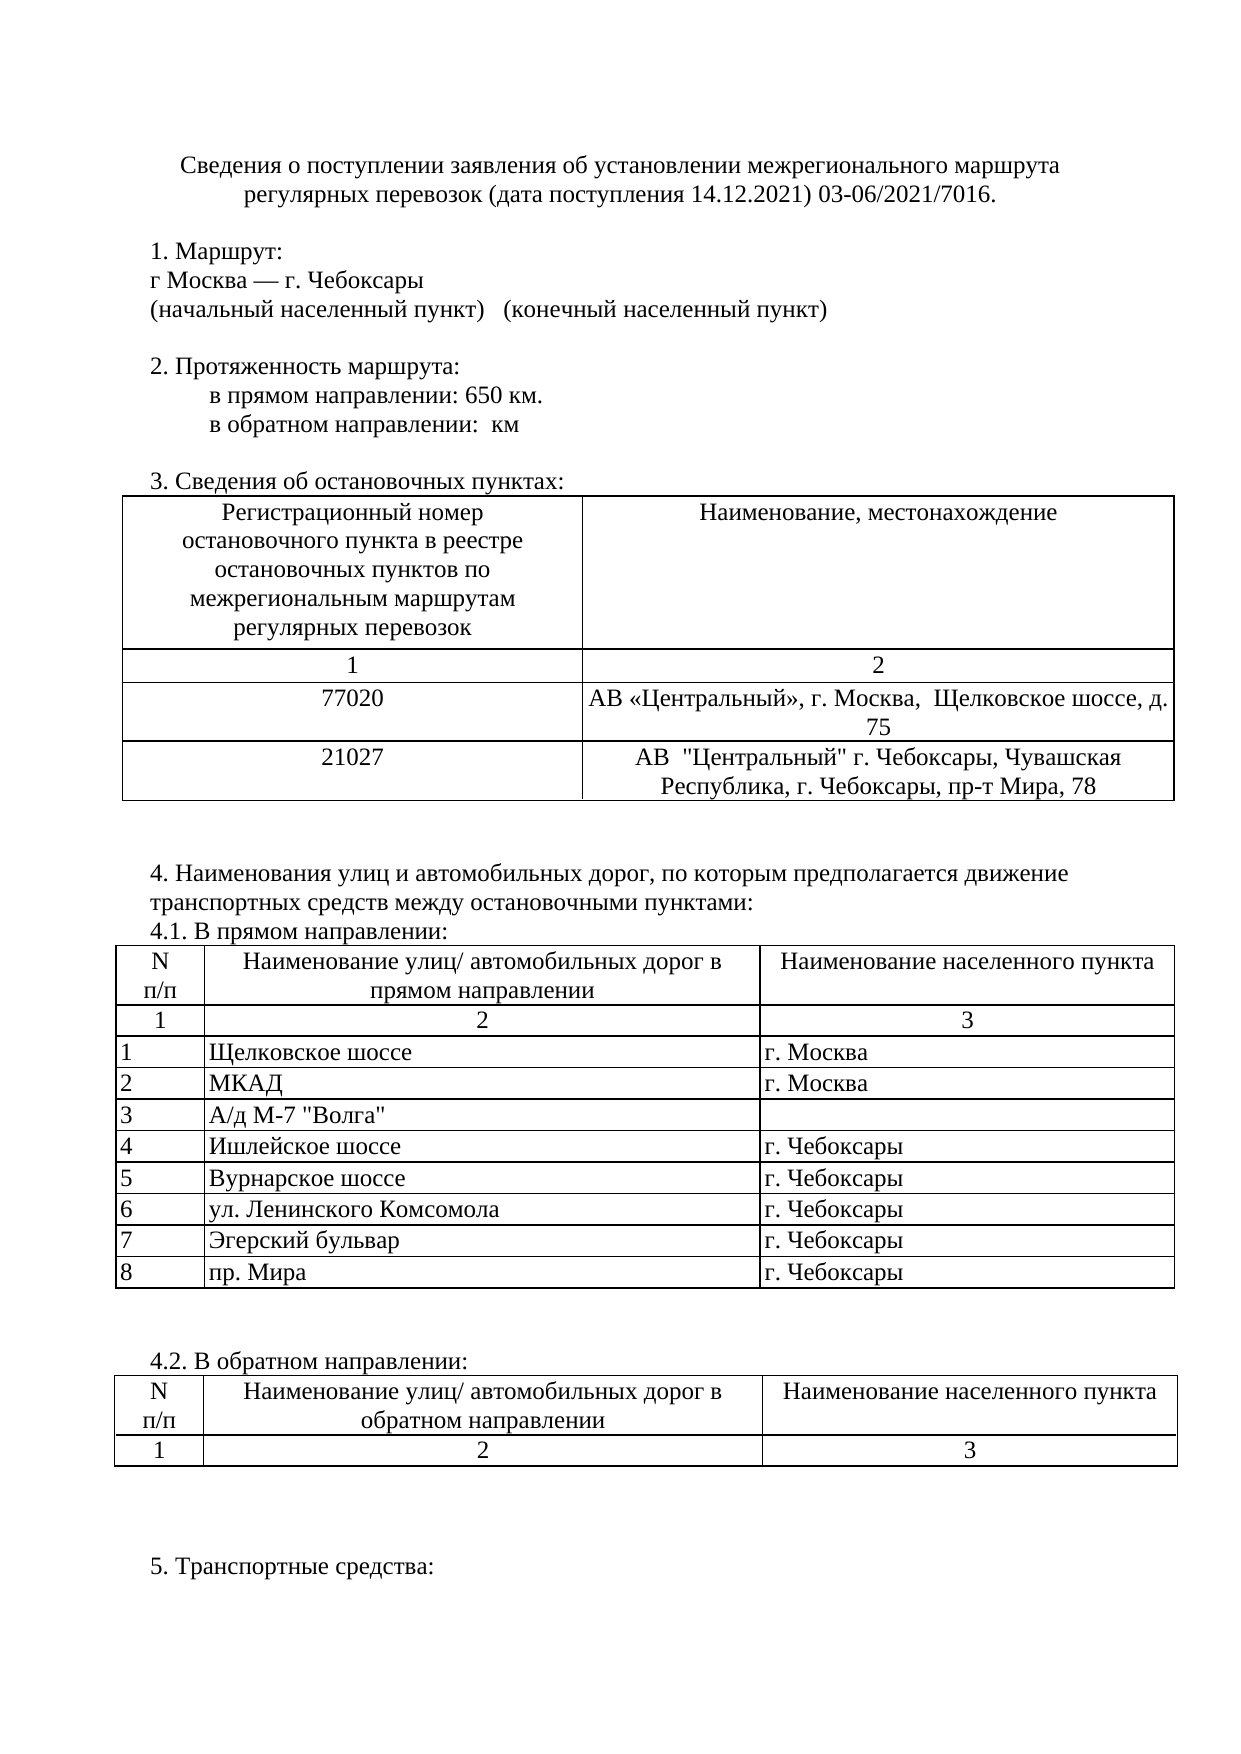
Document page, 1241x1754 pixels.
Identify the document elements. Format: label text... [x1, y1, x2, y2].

table_header Наименование населенного пункта [763, 1376, 1177, 1434]
table_header Наименование, местонахождение [583, 497, 1173, 648]
table_cell г. Чебоксары [761, 1226, 1174, 1256]
text 4.2. В обратном направлении: [150, 1346, 1090, 1375]
text 3. Сведения об остановочных пунктах: [150, 466, 1090, 495]
table_cell г. Москва [761, 1037, 1174, 1067]
table_cell 2 [204, 1436, 762, 1465]
table_cell Ишлейское шоссе [205, 1131, 759, 1161]
table_cell ул. Ленинского Комсомола [205, 1194, 759, 1224]
text (начальный населенный пункт) (конечный населенный пункт) [150, 294, 1090, 322]
table_cell 4 [117, 1131, 204, 1161]
table_cell 1 [115, 1435, 203, 1465]
table_cell АВ "Центральный" г. Чебоксары, Чувашская Республика, г. Чебоксары, пр-т Мира, 78 [583, 742, 1173, 799]
table_cell 1 [117, 1006, 204, 1035]
table_cell 7 [117, 1226, 204, 1256]
table_cell МКАД [205, 1068, 759, 1098]
table_cell [761, 1100, 1174, 1130]
text Сведения о поступлении заявления об установлении межрегионального маршрута регулярных перевозок (дата поступления 14.12.2021) 03-06/2021/7016. [150, 150, 1090, 207]
table_cell пр. Мира [205, 1257, 759, 1287]
table_cell г. Чебоксары [761, 1131, 1174, 1161]
table_cell 8 [117, 1257, 204, 1287]
text 5. Транспортные средства: [150, 1551, 1090, 1579]
text 4.1. В прямом направлении: [150, 916, 1090, 945]
table_cell г. Москва [761, 1068, 1174, 1098]
table_cell г. Чебоксары [761, 1257, 1174, 1287]
table_cell 77020 [123, 683, 582, 740]
table_cell 3 [761, 1006, 1174, 1035]
table_cell 2 [205, 1006, 759, 1035]
table_cell 2 [583, 650, 1173, 681]
text в прямом направлении: 650 км. [150, 380, 1090, 409]
table_header N п/п [115, 1376, 203, 1434]
table_cell Эгерский бульвар [205, 1226, 759, 1256]
table_cell Щелковское шоссе [205, 1037, 759, 1067]
text 4. Наименования улиц и автомобильных дорог, по которым предполагается движение транспортных средств между остановочными пунктами: [150, 858, 1090, 916]
table_header N п/п [117, 946, 204, 1004]
text 2. Протяженность маршрута: [150, 351, 1090, 380]
text в обратном направлении: км [150, 409, 1090, 437]
table_cell АВ «Центральный», г. Москва, Щелковское шоссе, д. 75 [583, 683, 1173, 740]
text г Москва — г. Чебоксары [150, 265, 1090, 294]
table_cell 2 [117, 1068, 204, 1098]
table_cell 3 [763, 1434, 1177, 1465]
table_cell г. Чебоксары [761, 1194, 1174, 1224]
table_cell 1 [117, 1037, 204, 1067]
table_cell Вурнарское шоссе [205, 1163, 759, 1193]
text 1. Маршрут: [150, 236, 1090, 265]
table_cell 1 [123, 650, 582, 681]
table_header Наименование населенного пункта [761, 946, 1174, 1004]
table_header Наименование улиц/ автомобильных дорог в прямом направлении [205, 946, 759, 1004]
table_header Регистрационный номер остановочного пункта в реестре остановочных пунктов по межрегиональным маршрутам регулярных перевозок [123, 497, 582, 648]
table_cell 21027 [123, 742, 582, 799]
table_cell 6 [117, 1194, 204, 1224]
table_cell 5 [117, 1163, 204, 1193]
table_cell г. Чебоксары [761, 1163, 1174, 1193]
table_cell 3 [117, 1100, 204, 1130]
table_cell А/д М-7 "Волга" [205, 1100, 759, 1130]
table_header Наименование улиц/ автомобильных дорог в обратном направлении [204, 1376, 762, 1434]
